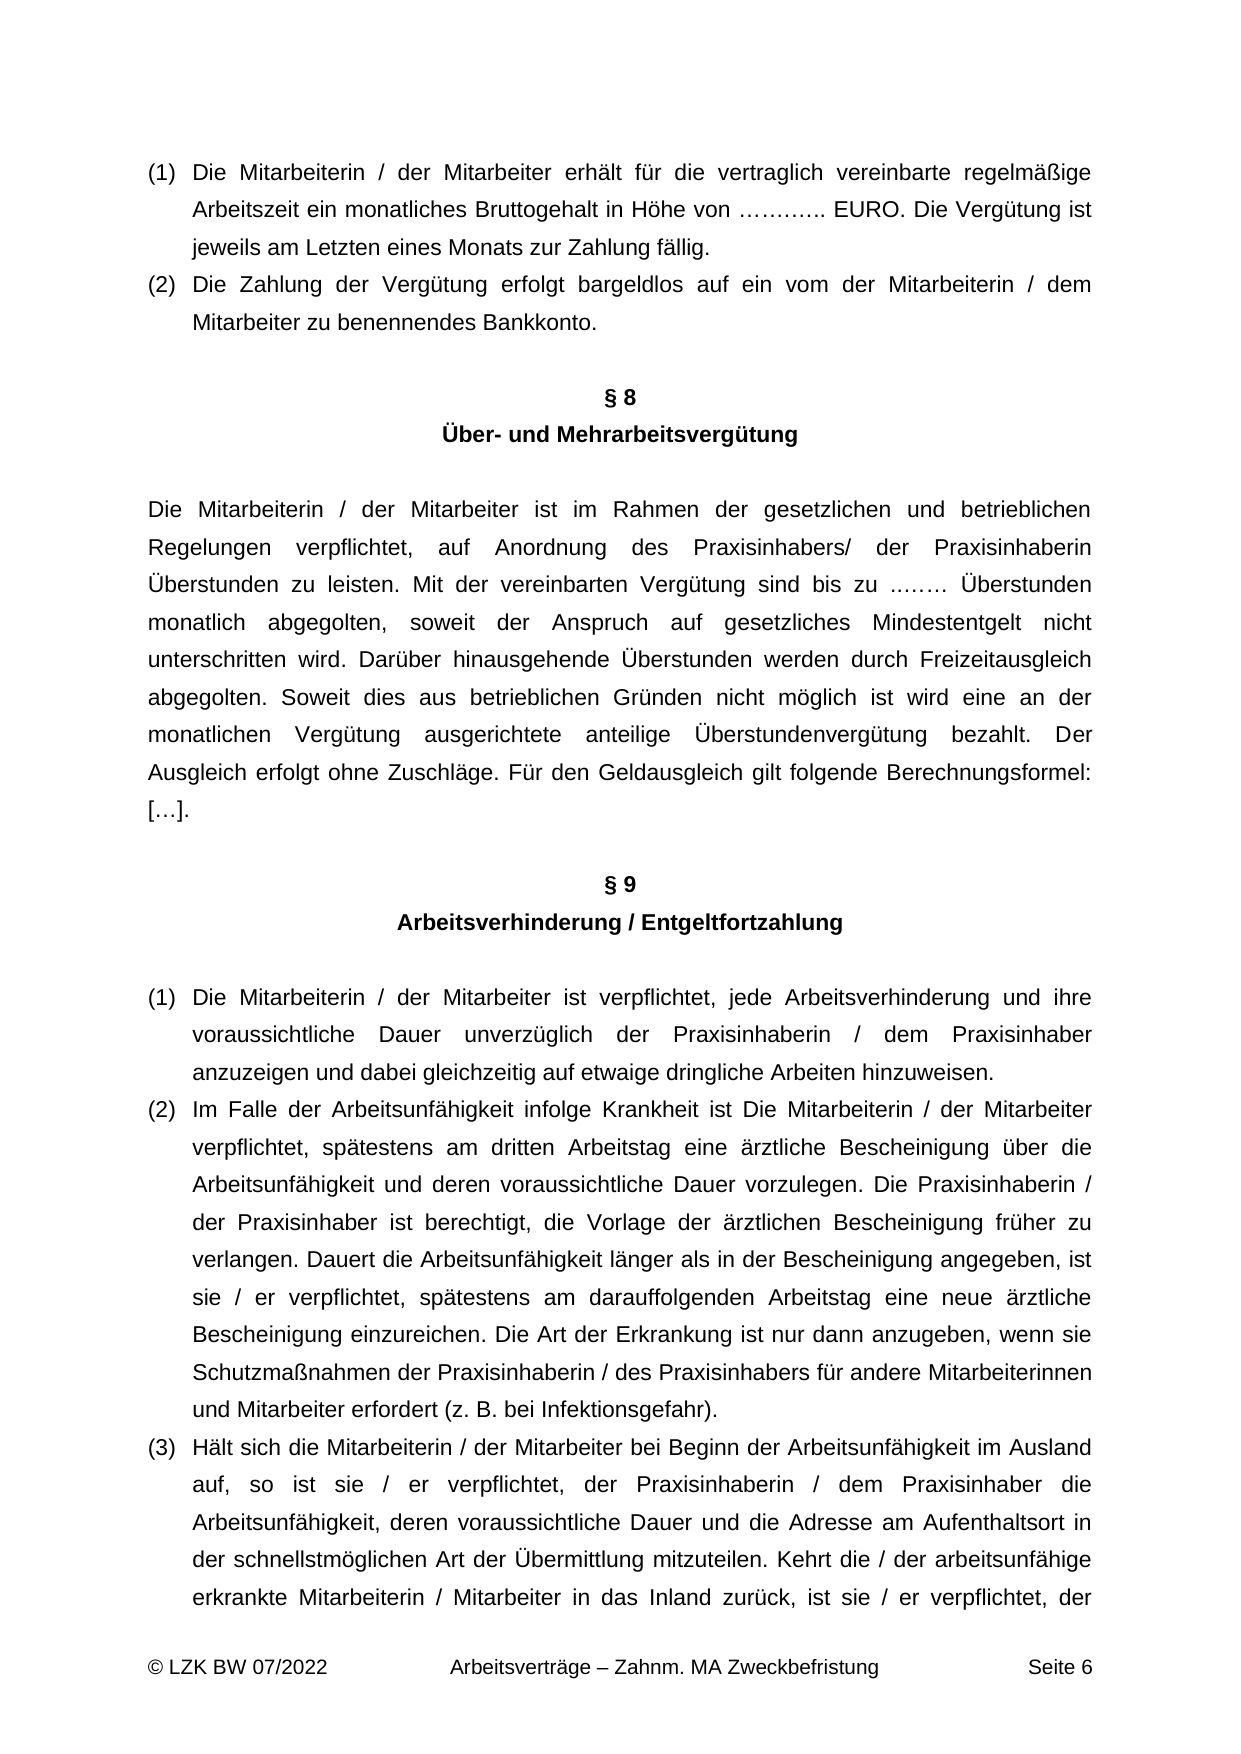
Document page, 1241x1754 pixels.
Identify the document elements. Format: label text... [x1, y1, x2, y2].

text § 9 [148, 860, 1092, 898]
text § 8 [148, 373, 1092, 410]
text Die Mitarbeiterin / der Mitarbeiter ist im Rahmen der gesetzlichen und betrieblichen Regelungen verpflichtet, auf Anordnung des Praxisinhabers/ der Praxisinhaberin Überstunden zu leisten. Mit der vereinbarten Vergütung sind bis zu ..…… Überstunden monatlich abgegolten, soweit der Anspruch auf gesetzliches Mindestentgelt nicht unterschritten wird. Darüber hinausgehende Überstunden werden durch Freizeitausgleich abgegolten. Soweit dies aus betrieblichen Gründen nicht möglich ist wird eine an der monatlichen Vergütung ausgerichtete anteilige Überstundenvergütung bezahlt. Der Ausgleich erfolgt ohne Zuschläge. Für den Geldausgleich gilt folgende Berechnungsformel: […]. [148, 485, 1092, 823]
text (2) Im Falle der Arbeitsunfähigkeit infolge Krankheit ist Die Mitarbeiterin / der Mitarbeiter verpflichtet, spätestens am dritten Arbeitstag eine ärztliche Bescheinigung über die Arbeitsunfähigkeit und deren voraussichtliche Dauer vorzulegen. Die Praxisinhaberin / der Praxisinhaber ist berechtigt, die Vorlage der ärztlichen Bescheinigung früher zu verlangen. Dauert die Arbeitsunfähigkeit länger als in der Bescheinigung angegeben, ist sie / er verpflichtet, spätestens am darauffolgenden Arbeitstag eine neue ärztliche Bescheinigung einzureichen. Die Art der Erkrankung ist nur dann anzugeben, wenn sie Schutzmaßnahmen der Praxisinhaberin / des Praxisinhabers für andere Mitarbeiterinnen und Mitarbeiter erfordert (z. B. bei Infektionsgefahr). [148, 1085, 1092, 1423]
text (2) Die Zahlung der Vergütung erfolgt bargeldlos auf ein vom der Mitarbeiterin / dem Mitarbeiter zu benennendes Bankkonto. [148, 260, 1092, 335]
text (1) Die Mitarbeiterin / der Mitarbeiter erhält für die vertraglich vereinbarte regelmäßige Arbeitszeit ein monatliches Bruttogehalt in Höhe von …….….. EURO. Die Vergütung ist jeweils am Letzten eines Monats zur Zahlung fällig. [148, 148, 1092, 260]
text Über- und Mehrarbeitsvergütung [148, 410, 1092, 448]
text Arbeitsverhinderung / Entgeltfortzahlung [148, 898, 1092, 935]
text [148, 1423, 1092, 1610]
text (1) Die Mitarbeiterin / der Mitarbeiter ist verpflichtet, jede Arbeitsverhinderung und ihre voraussichtliche Dauer unverzüglich der Praxisinhaberin / dem Praxisinhaber anzuzeigen und dabei gleichzeitig auf etwaige dringliche Arbeiten hinzuweisen. [148, 973, 1092, 1085]
